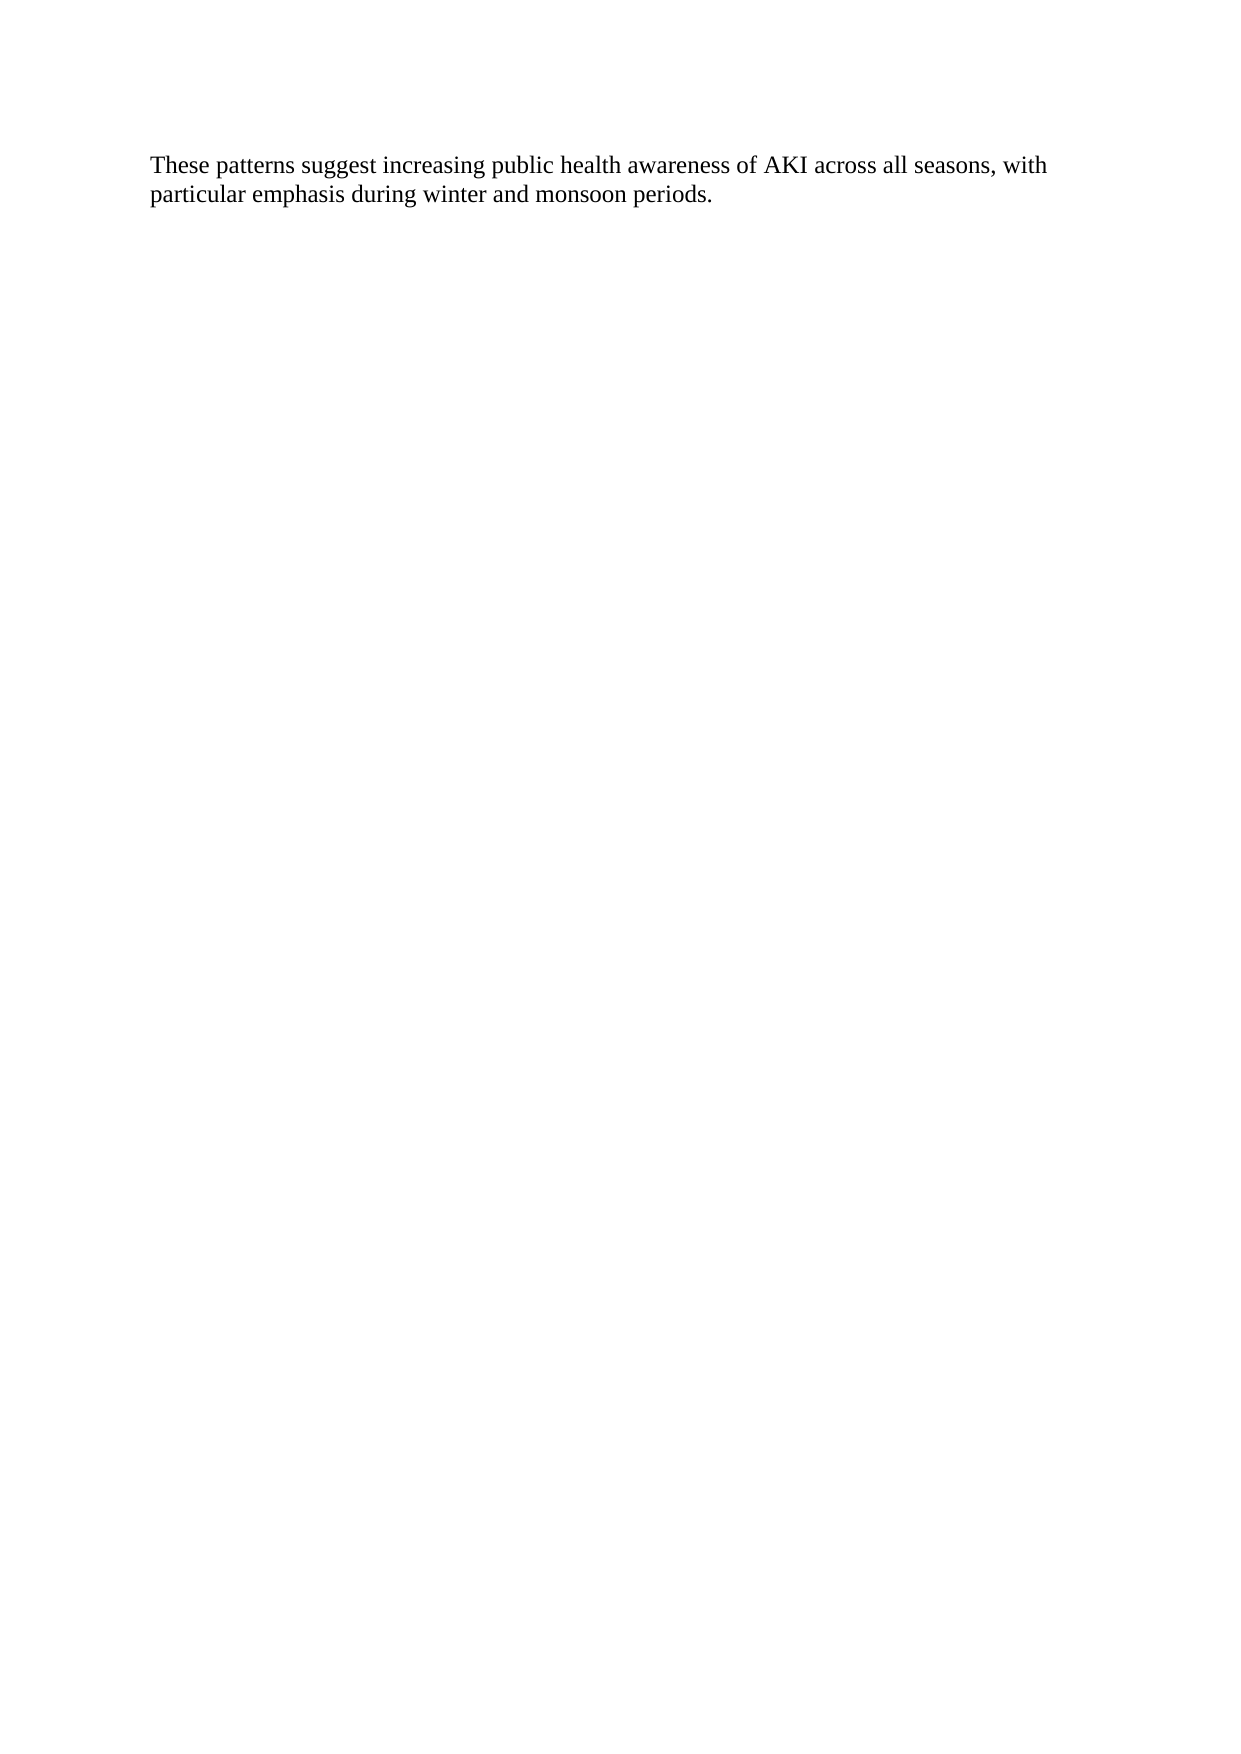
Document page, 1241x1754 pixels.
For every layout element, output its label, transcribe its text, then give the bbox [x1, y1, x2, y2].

text These patterns suggest increasing public health awareness of AKI across all seasons, with particular emphasis during winter and monsoon periods. [150, 150, 1090, 207]
